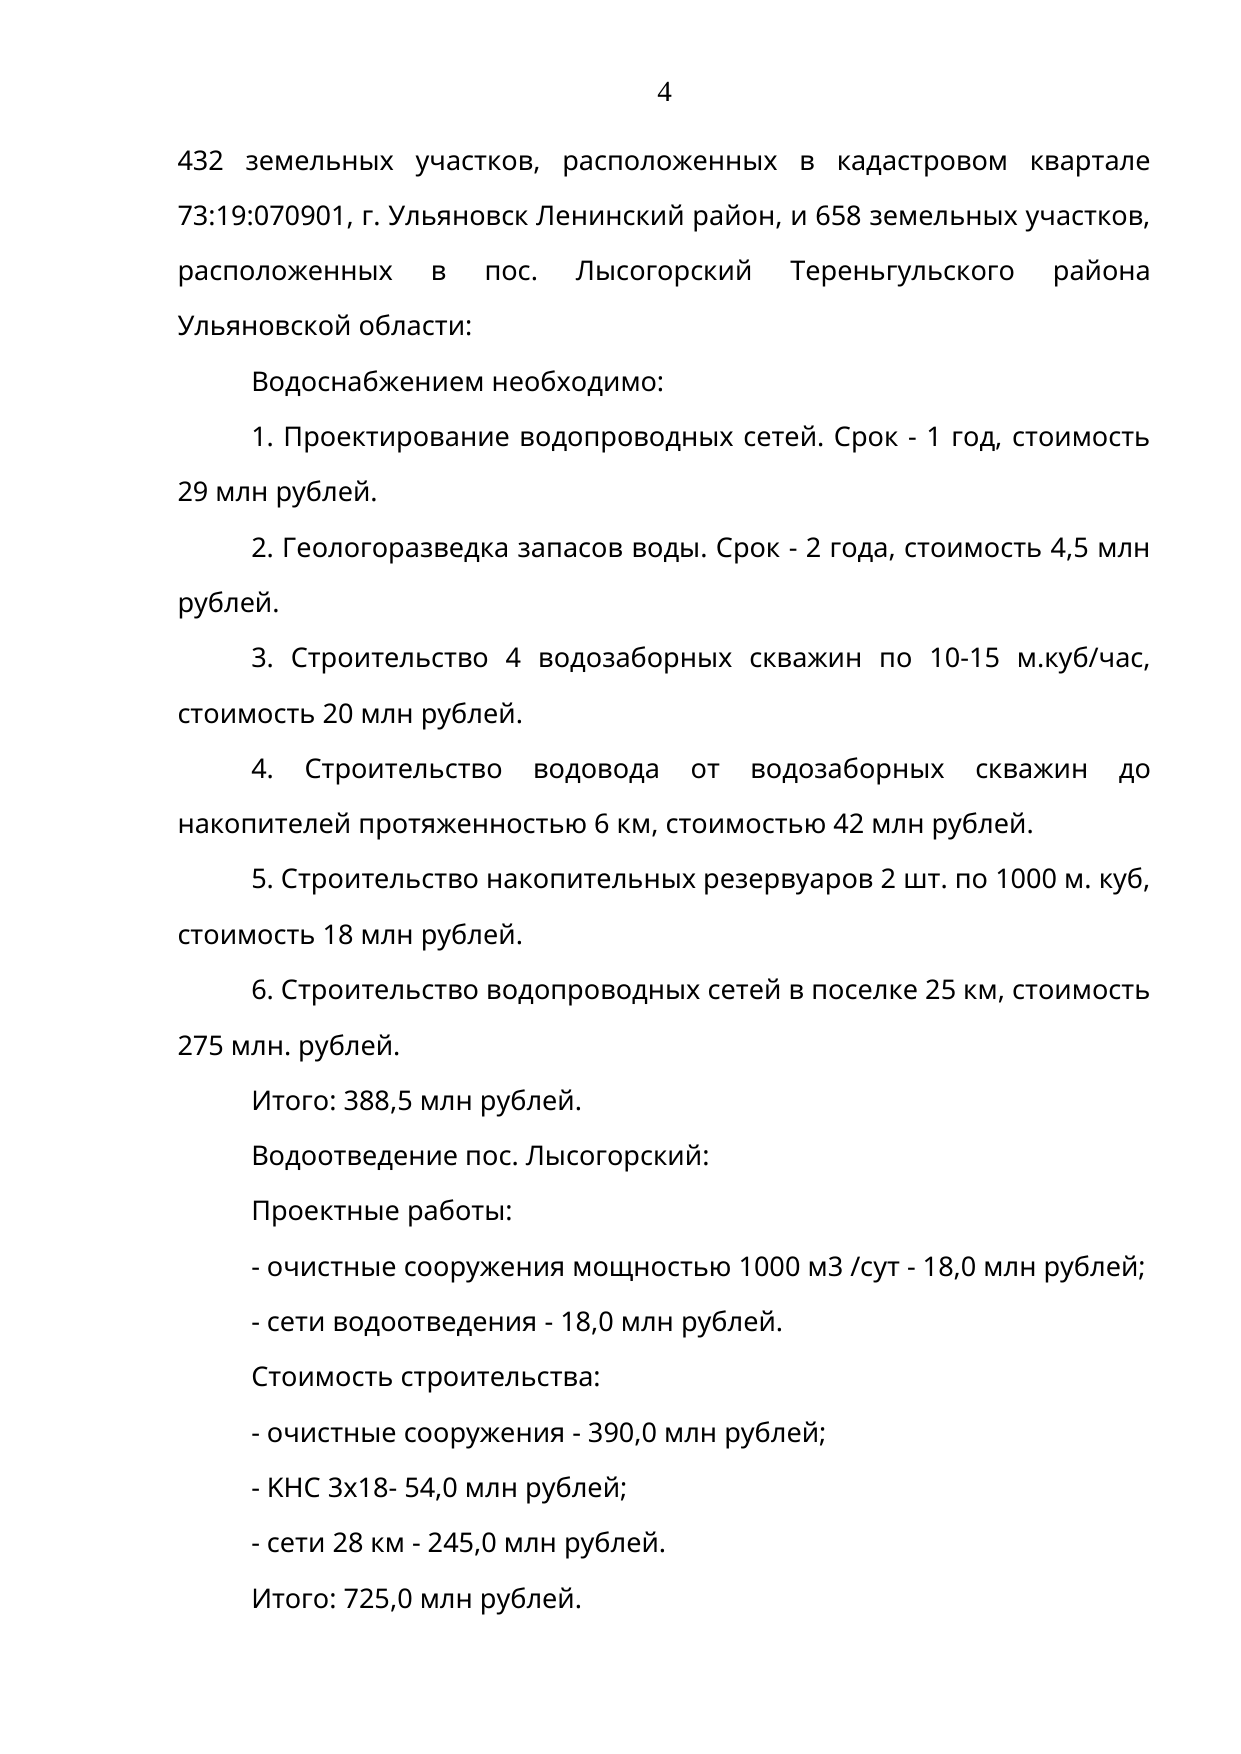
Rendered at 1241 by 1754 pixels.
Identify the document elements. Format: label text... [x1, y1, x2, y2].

text Итого: 725,0 млн рублей. [177, 1579, 1152, 1616]
text - сети водоотведения - 18,0 млн рублей. [177, 1302, 1152, 1339]
text Итого: 388,5 млн рублей. [177, 1081, 1152, 1118]
text 1. Проектирование водопроводных сетей. Срок - 1 год, стоимость 29 млн рублей. [177, 417, 1152, 510]
text Водоотведение пос. Лысогорский: [177, 1137, 1152, 1173]
text Проектные работы: [177, 1192, 1152, 1229]
text 5. Строительство накопительных резервуаров 2 шт. по 1000 м. куб, стоимость 18 млн рублей. [177, 860, 1152, 952]
text - KHC 3x18- 54,0 млн рублей; [177, 1468, 1152, 1505]
text Водоснабжением необходимо: [177, 362, 1152, 399]
text - сети 28 км - 245,0 млн рублей. [177, 1524, 1152, 1561]
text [177, 141, 1152, 344]
text - очистные сооружения мощностью 1000 м3 /сут - 18,0 млн рублей; [177, 1247, 1152, 1284]
text 2. Геологоразведка запасов воды. Срок - 2 года, стоимость 4,5 млн рублей. [177, 528, 1152, 620]
text 3. Строительство 4 водозаборных скважин по 10-15 м.куб/час, стоимость 20 млн рублей. [177, 639, 1152, 731]
text 4. Строительство водовода от водозаборных скважин до накопителей протяженностью 6 км, стоимостью 42 млн рублей. [177, 749, 1152, 842]
text Стоимость строительства: [177, 1358, 1152, 1395]
text - очистные сооружения - 390,0 млн рублей; [177, 1413, 1152, 1450]
text 6. Строительство водопроводных сетей в поселке 25 км, стоимость 275 млн. рублей. [177, 971, 1152, 1063]
